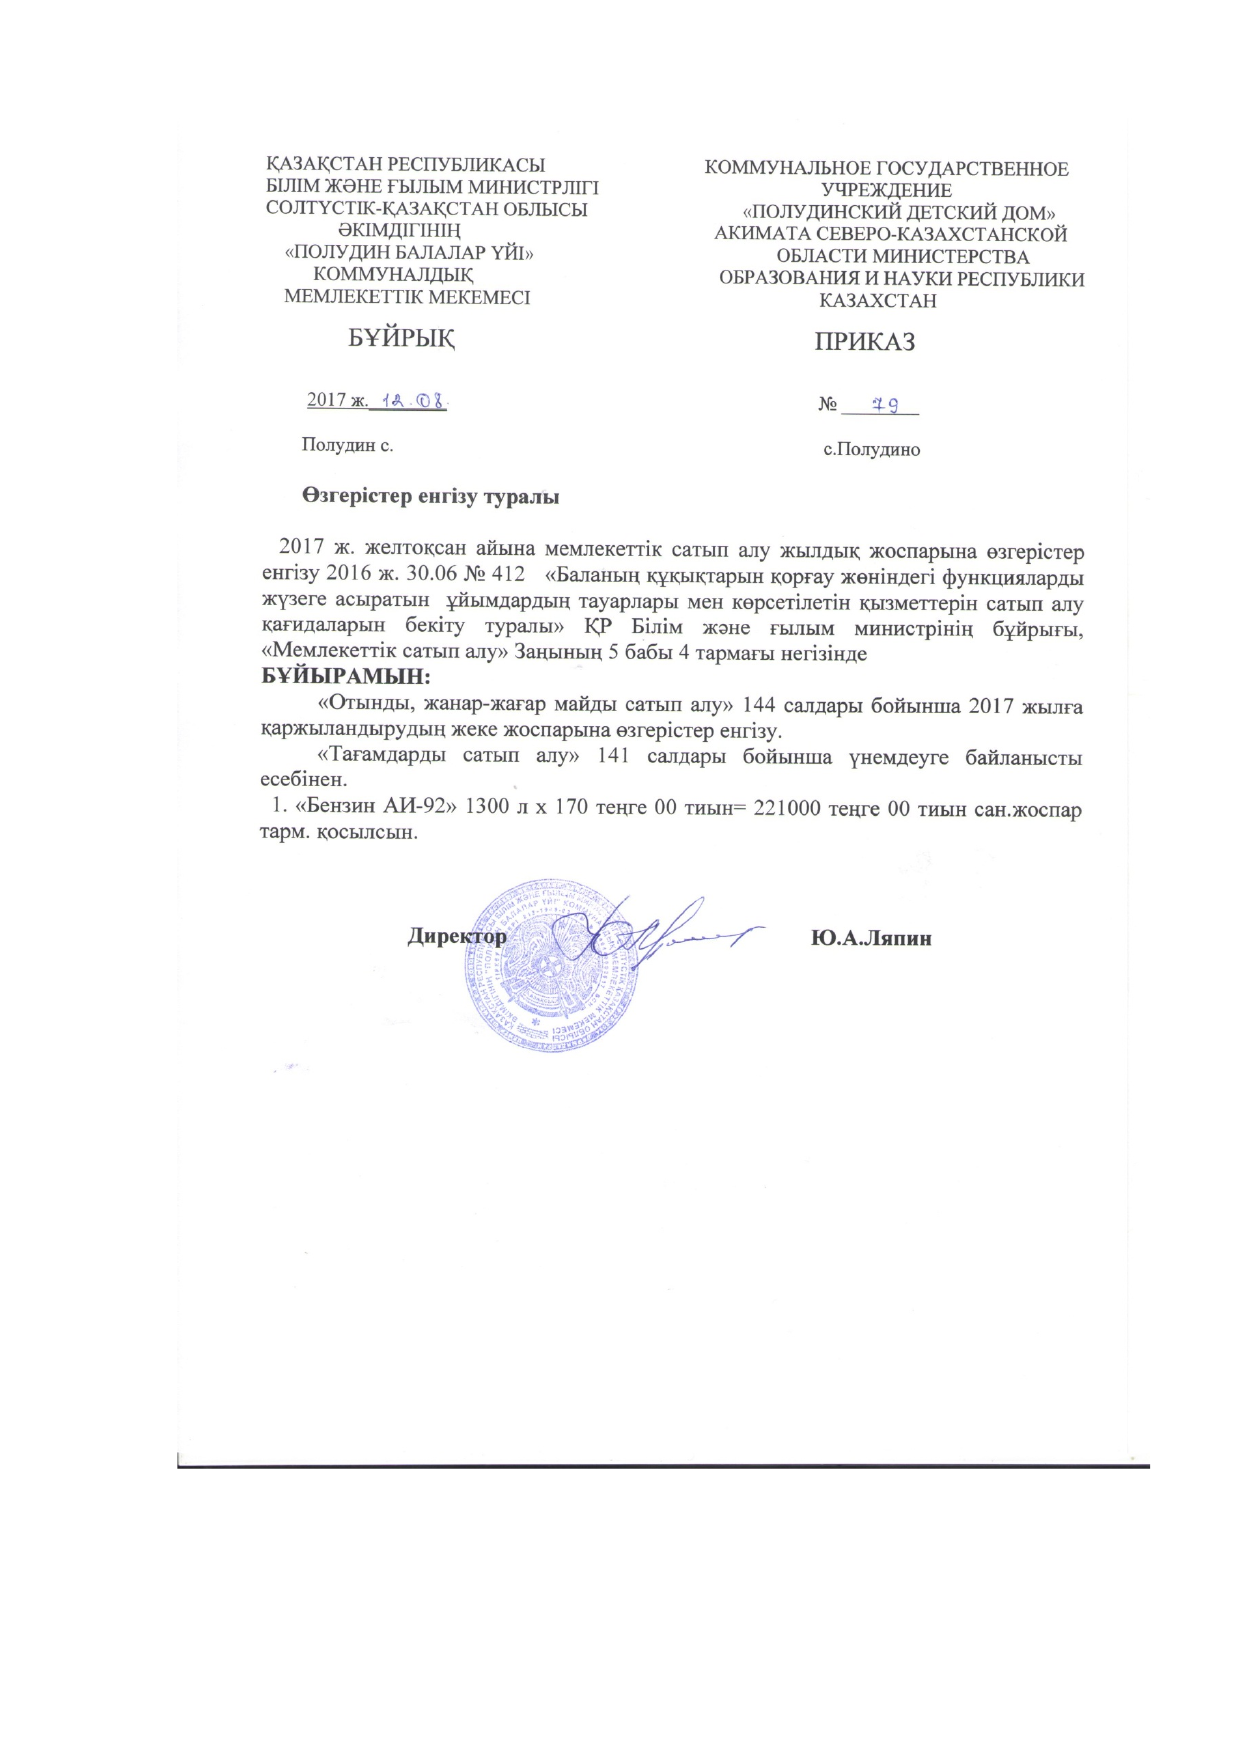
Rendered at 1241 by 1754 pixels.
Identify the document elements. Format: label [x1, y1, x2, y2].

picture [177, 118, 1151, 1469]
